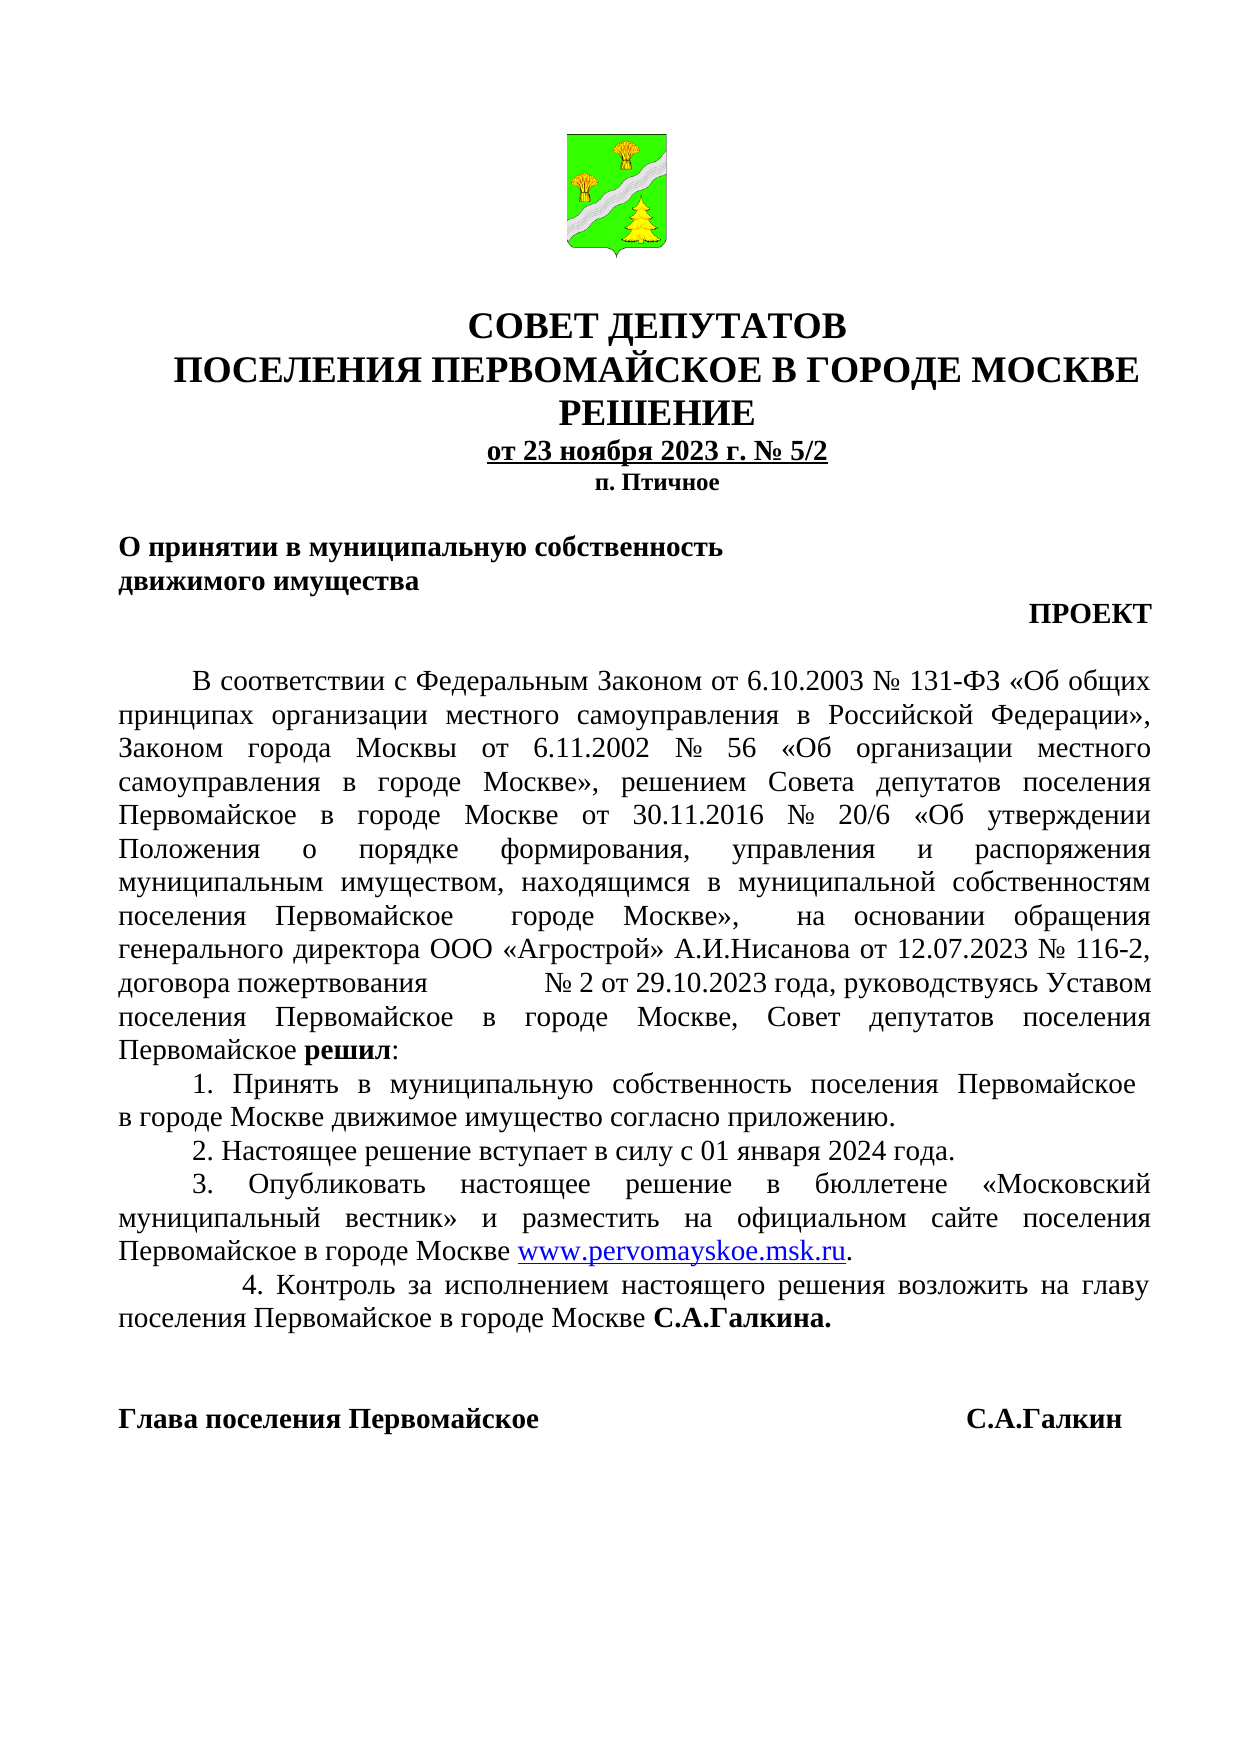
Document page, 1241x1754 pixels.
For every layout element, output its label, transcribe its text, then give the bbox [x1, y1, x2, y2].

title О принятии в муниципальную собственность [118, 529, 1196, 563]
text 3. Опубликовать настоящее решение в бюллетене «Московский муниципальный вестник» и разместить на официальном сайте поселения Первомайское в городе Москве www.pervomayskoe.msk.ru. [118, 1166, 1152, 1267]
title движимого имущества [118, 563, 1196, 596]
text ПОСЕЛЕНИЯ ПЕРВОМАЙСКОЕ В ГОРОДЕ МОСКВЕ [118, 347, 1196, 390]
title 1. Принять в муниципальную собственность поселения Первомайское в городе Москве движимое имущество согласно приложению. [118, 1066, 1137, 1133]
picture [567, 134, 667, 258]
text 2. Настоящее решение вступает в силу с 01 января 2024 года. [118, 1133, 1196, 1166]
text 4. Контроль за исполнением настоящего решения возложить на главу поселения Первомайское в городе Москве С.А.Галкина. [118, 1267, 1152, 1334]
text СОВЕТ ДЕПУТАТОВ [118, 304, 1196, 347]
text от 23 ноября 2023 г. № 5/2 [118, 433, 1196, 467]
title ПРОЕКТ [118, 596, 1152, 630]
text РЕШЕНИЕ [118, 390, 1196, 433]
text Глава поселения Первомайское С.А.Галкин [118, 1401, 1196, 1435]
text п. Птичное [118, 467, 1196, 496]
title В соответствии с Федеральным Законом от 6.10.2003 № 131-ФЗ «Об общих принципах организации местного самоуправления в Российской Федерации», Законом города Москвы от 6.11.2002 № 56 «Об организации местного самоуправления в городе Москве», решением Совета депутатов поселения Первомайское в городе Москве от 30.11.2016 № 20/6 «Об утверждении Положения о порядке формирования, управления и распоряжения муниципальным имуществом, находящимся в муниципальной собственностям поселения Первомайское городе Москве», на основании обращения генерального директора ООО «Агрострой» А.И.Нисанова от 12.07.2023 № 116-2, договора пожертвования № 2 от 29.10.2023 года, руководствуясь Уставом поселения Первомайское в городе Москве, Совет депутатов поселения Первомайское решил: [118, 663, 1152, 1066]
